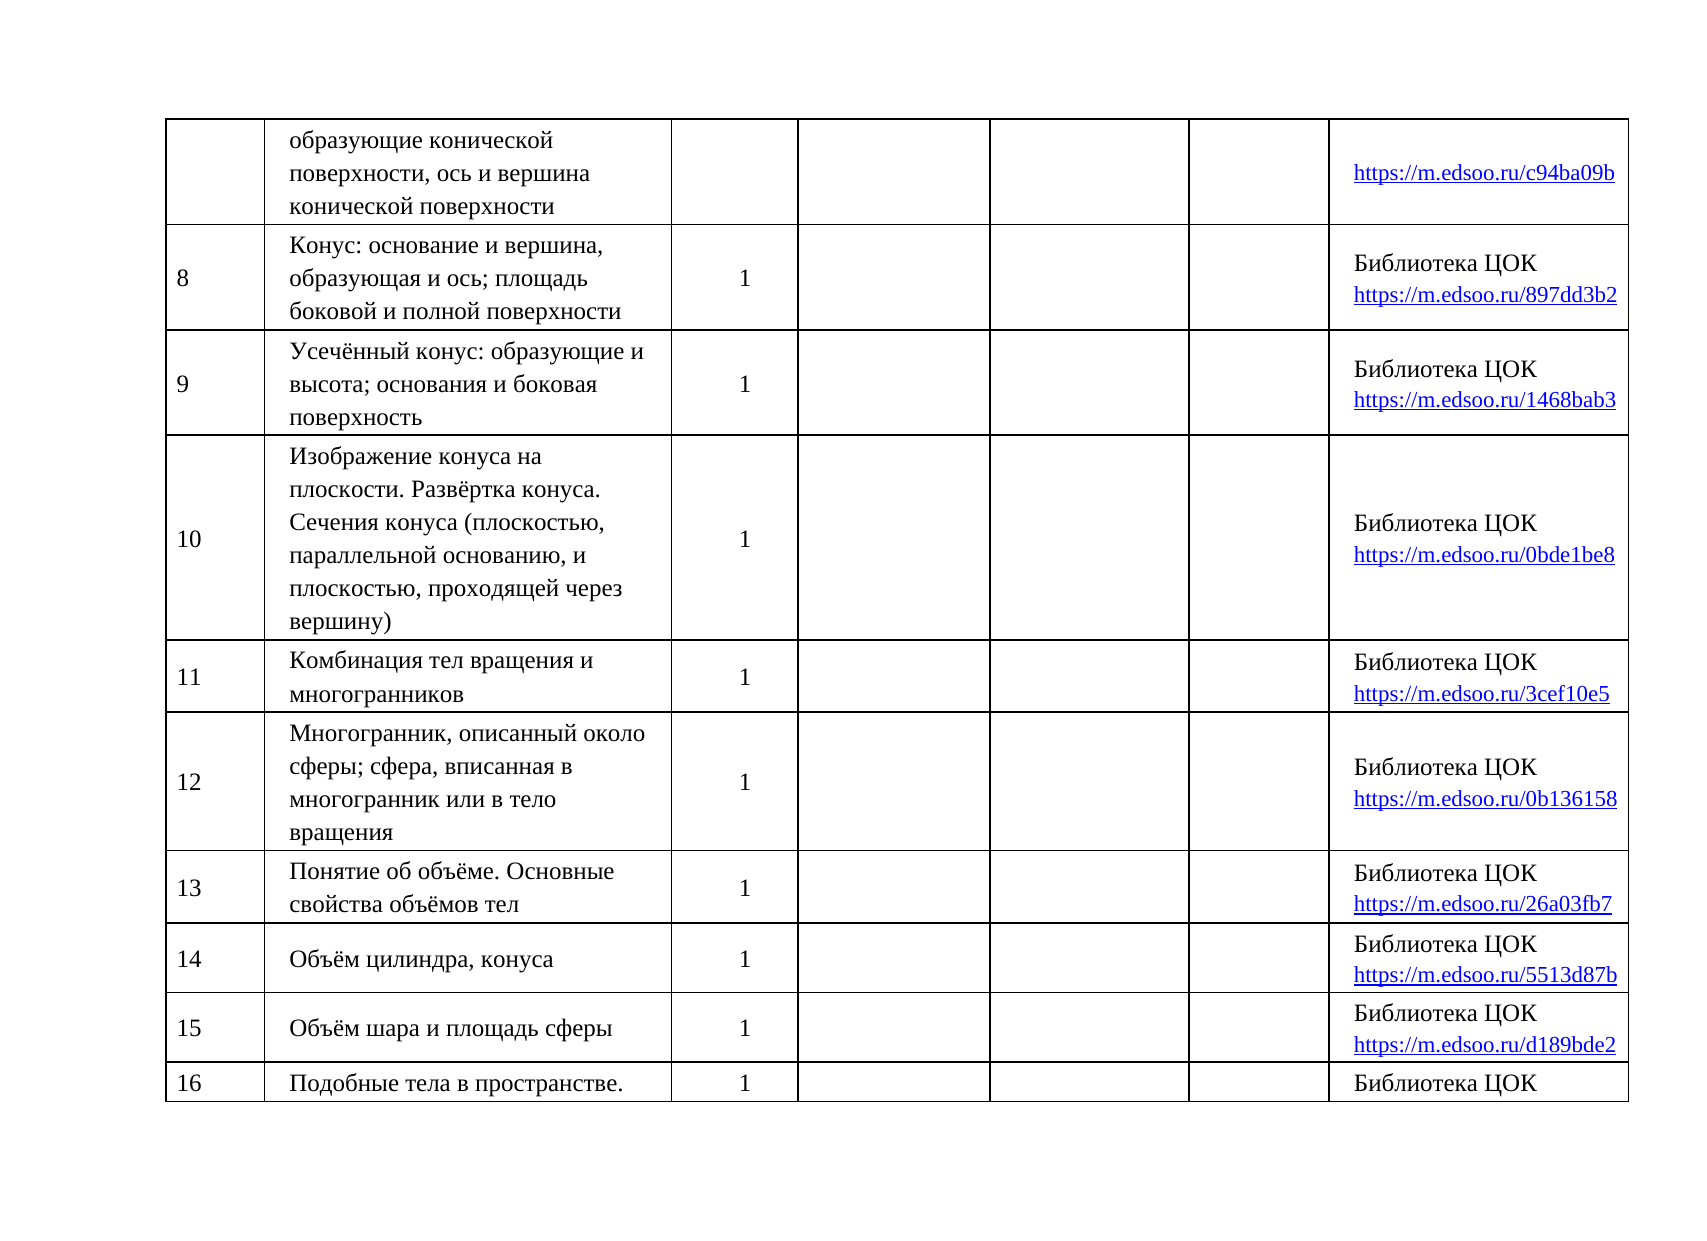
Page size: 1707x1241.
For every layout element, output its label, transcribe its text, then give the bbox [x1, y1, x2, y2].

table_cell Библиотека ЦОК https://m.edsoo.ru/897dd3b2 [1330, 225, 1628, 329]
table_cell Библиотека ЦОК https://m.edsoo.ru/3cef10e5 [1330, 641, 1628, 711]
table_cell [1190, 1063, 1328, 1101]
table_cell [1190, 641, 1328, 711]
table_cell 14 [167, 924, 264, 992]
table_cell [1190, 225, 1328, 329]
table_cell [1190, 993, 1328, 1061]
table_cell Библиотека ЦОК https://m.edsoo.ru/1468bab3 [1330, 331, 1628, 434]
table_cell [991, 436, 1188, 639]
table_cell Объём цилиндра, конуса [265, 924, 671, 992]
table_cell [1190, 851, 1328, 922]
table_cell 1 [672, 641, 797, 711]
table_cell Библиотека ЦОК https://m.edsoo.ru/0bde1be8 [1330, 436, 1628, 639]
table_cell 1 [672, 713, 797, 850]
table_cell [799, 331, 989, 434]
table_cell [1190, 331, 1328, 434]
table_cell [799, 120, 989, 223]
table_cell 10 [167, 436, 264, 639]
table_cell Библиотека ЦОК https://m.edsoo.ru/0b136158 [1330, 713, 1628, 850]
table_cell Библиотека ЦОК https://m.edsoo.ru/d189bde2 [1330, 993, 1628, 1061]
table_cell 1 [672, 1063, 797, 1101]
table_cell 7 [167, 120, 264, 223]
table_cell [799, 225, 989, 329]
table_cell [991, 851, 1188, 922]
table_cell 1 [672, 993, 797, 1061]
table_cell [799, 993, 989, 1061]
table_cell Комбинация тел вращения и многогранников [265, 641, 671, 711]
table_cell Изображение конуса на плоскости. Развёртка конуса. Сечения конуса (плоскостью, параллельной основанию, и плоскостью, проходящей через вершину) [265, 436, 671, 639]
table_cell 8 [167, 225, 264, 329]
table_cell Библиотека ЦОК https://m.edsoo.ru/26a03fb7 [1330, 851, 1628, 922]
table_cell [1190, 713, 1328, 850]
table_cell [799, 713, 989, 850]
table_cell [991, 120, 1188, 223]
table_cell Усечённый конус: образующие и высота; основания и боковая поверхность [265, 331, 671, 434]
table_cell [991, 641, 1188, 711]
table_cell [265, 1063, 671, 1101]
table_cell [991, 924, 1188, 992]
table_cell 1 [672, 436, 797, 639]
table_cell [799, 924, 989, 992]
table_cell [1190, 924, 1328, 992]
table_cell 13 [167, 851, 264, 922]
table_cell 1 [672, 120, 797, 223]
table_cell [991, 331, 1188, 434]
table_cell 1 [672, 924, 797, 992]
table_cell 1 [672, 851, 797, 922]
table_cell [991, 713, 1188, 850]
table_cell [265, 120, 671, 223]
table_cell [991, 1063, 1188, 1101]
table_cell Объём шара и площадь сферы [265, 993, 671, 1061]
table_cell [799, 641, 989, 711]
table_cell [991, 993, 1188, 1061]
table_cell Понятие об объёме. Основные свойства объёмов тел [265, 851, 671, 922]
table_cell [1330, 120, 1628, 223]
table_cell 16 [167, 1063, 264, 1101]
table_cell [1190, 436, 1328, 639]
table_cell 1 [672, 225, 797, 329]
table_cell Многогранник, описанный около сферы; сфера, вписанная в многогранник или в тело вращения [265, 713, 671, 850]
table_cell [1190, 120, 1328, 223]
table_cell 12 [167, 713, 264, 850]
table_cell 15 [167, 993, 264, 1061]
table_cell Конус: основание и вершина, образующая и ось; площадь боковой и полной поверхности [265, 225, 671, 329]
table_cell 9 [167, 331, 264, 434]
table_cell [799, 436, 989, 639]
table_cell [991, 225, 1188, 329]
table_cell [799, 851, 989, 922]
table_cell 1 [672, 331, 797, 434]
table_cell [799, 1063, 989, 1101]
table_cell Библиотека ЦОК https://m.edsoo.ru/5513d87b [1330, 924, 1628, 992]
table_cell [1330, 1063, 1628, 1101]
table_cell 11 [167, 641, 264, 711]
